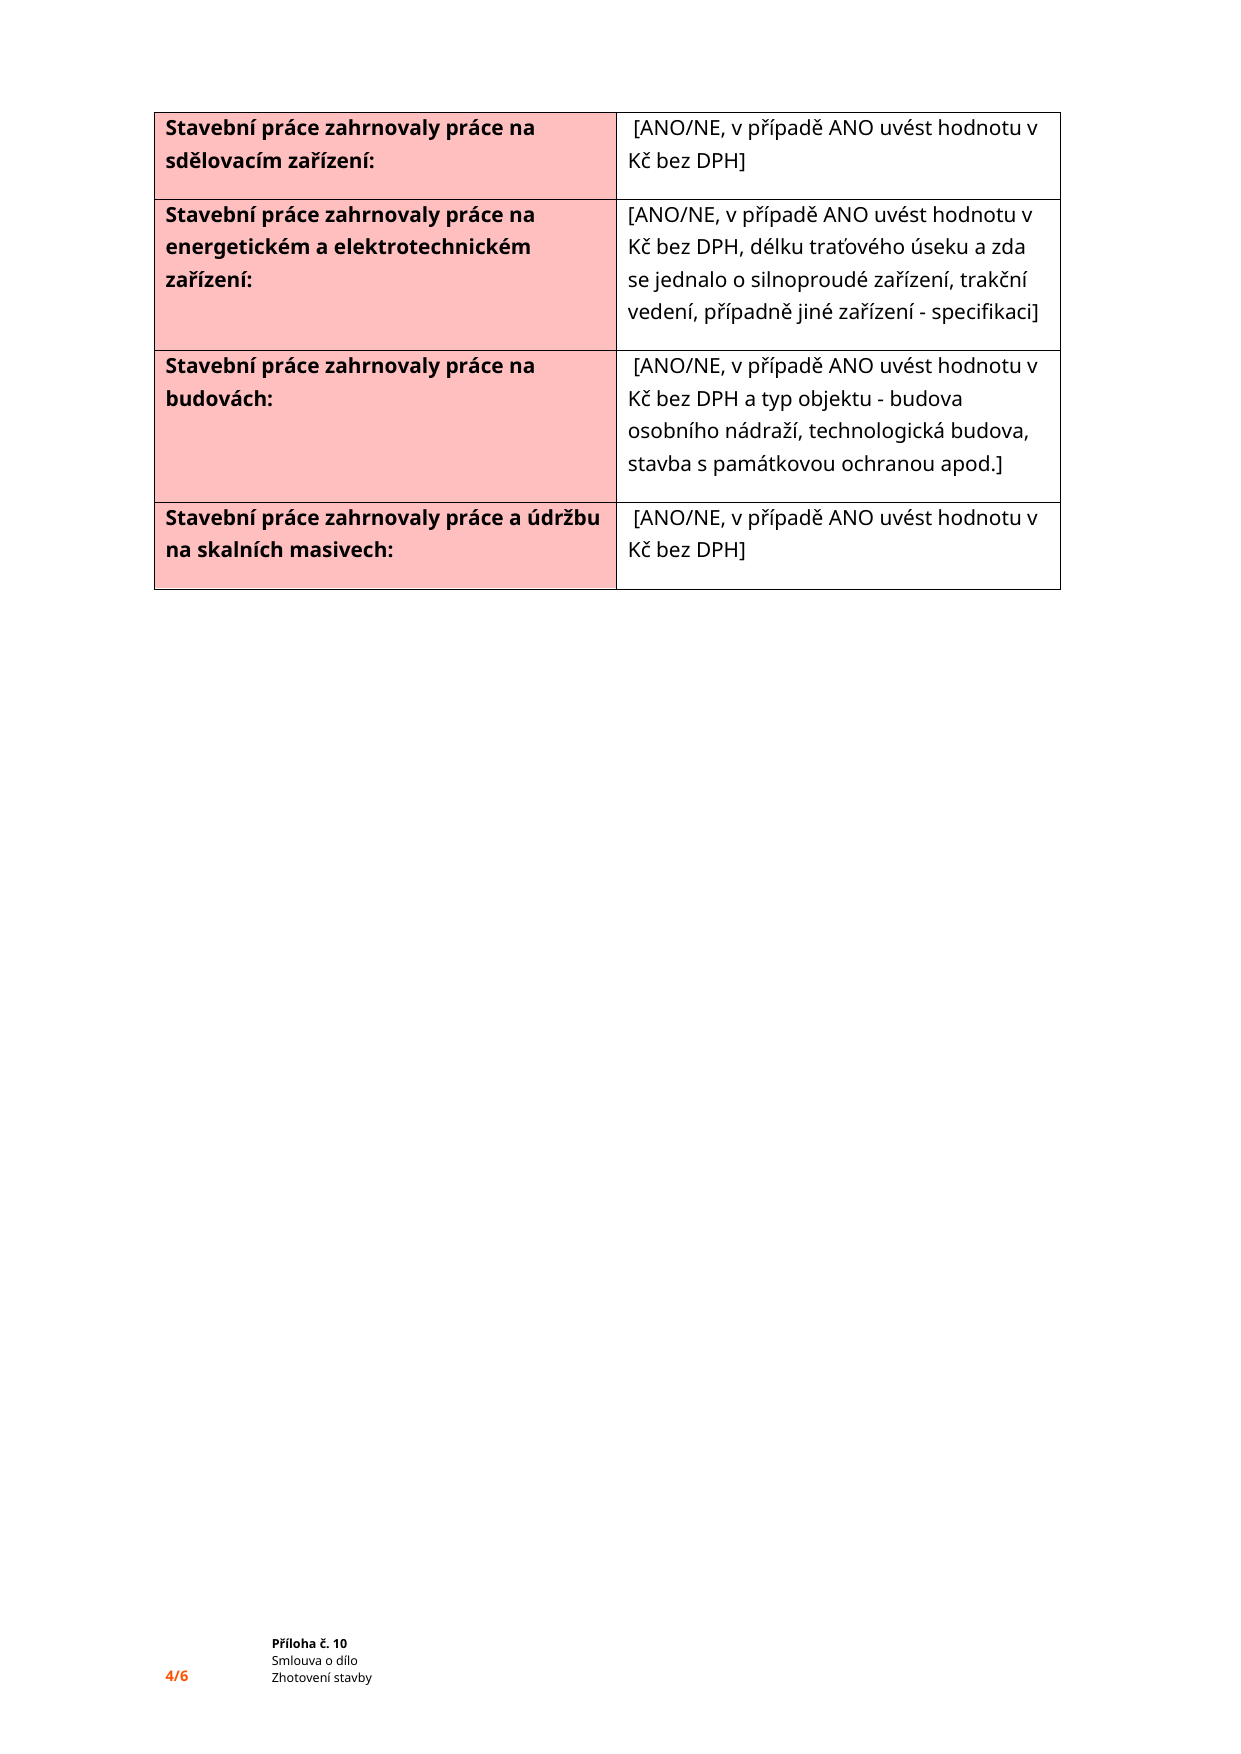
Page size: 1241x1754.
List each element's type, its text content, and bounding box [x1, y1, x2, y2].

table_cell [ANO/NE, v případě ANO uvést hodnotu v Kč bez DPH] [617, 113, 1060, 199]
table_cell Stavební práce zahrnovaly práce na sdělovacím zařízení: [155, 113, 616, 199]
table_cell [ANO/NE, v případě ANO uvést hodnotu v Kč bez DPH a typ objektu - budova osobního nádraží, technologická budova, stavba s památkovou ochranou apod.] [617, 351, 1060, 502]
table_cell Stavební práce zahrnovaly práce a údržbu na skalních masivech: [155, 503, 616, 588]
table_cell Stavební práce zahrnovaly práce na energetickém a elektrotechnickém zařízení: [155, 200, 616, 350]
table_cell [ANO/NE, v případě ANO uvést hodnotu v Kč bez DPH] [617, 503, 1060, 588]
table_cell Stavební práce zahrnovaly práce na budovách: [155, 351, 616, 502]
table_cell [ANO/NE, v případě ANO uvést hodnotu v Kč bez DPH, délku traťového úseku a zda se jednalo o silnoproudé zařízení, trakční vedení, případně jiné zařízení - specifikaci] [617, 200, 1060, 350]
